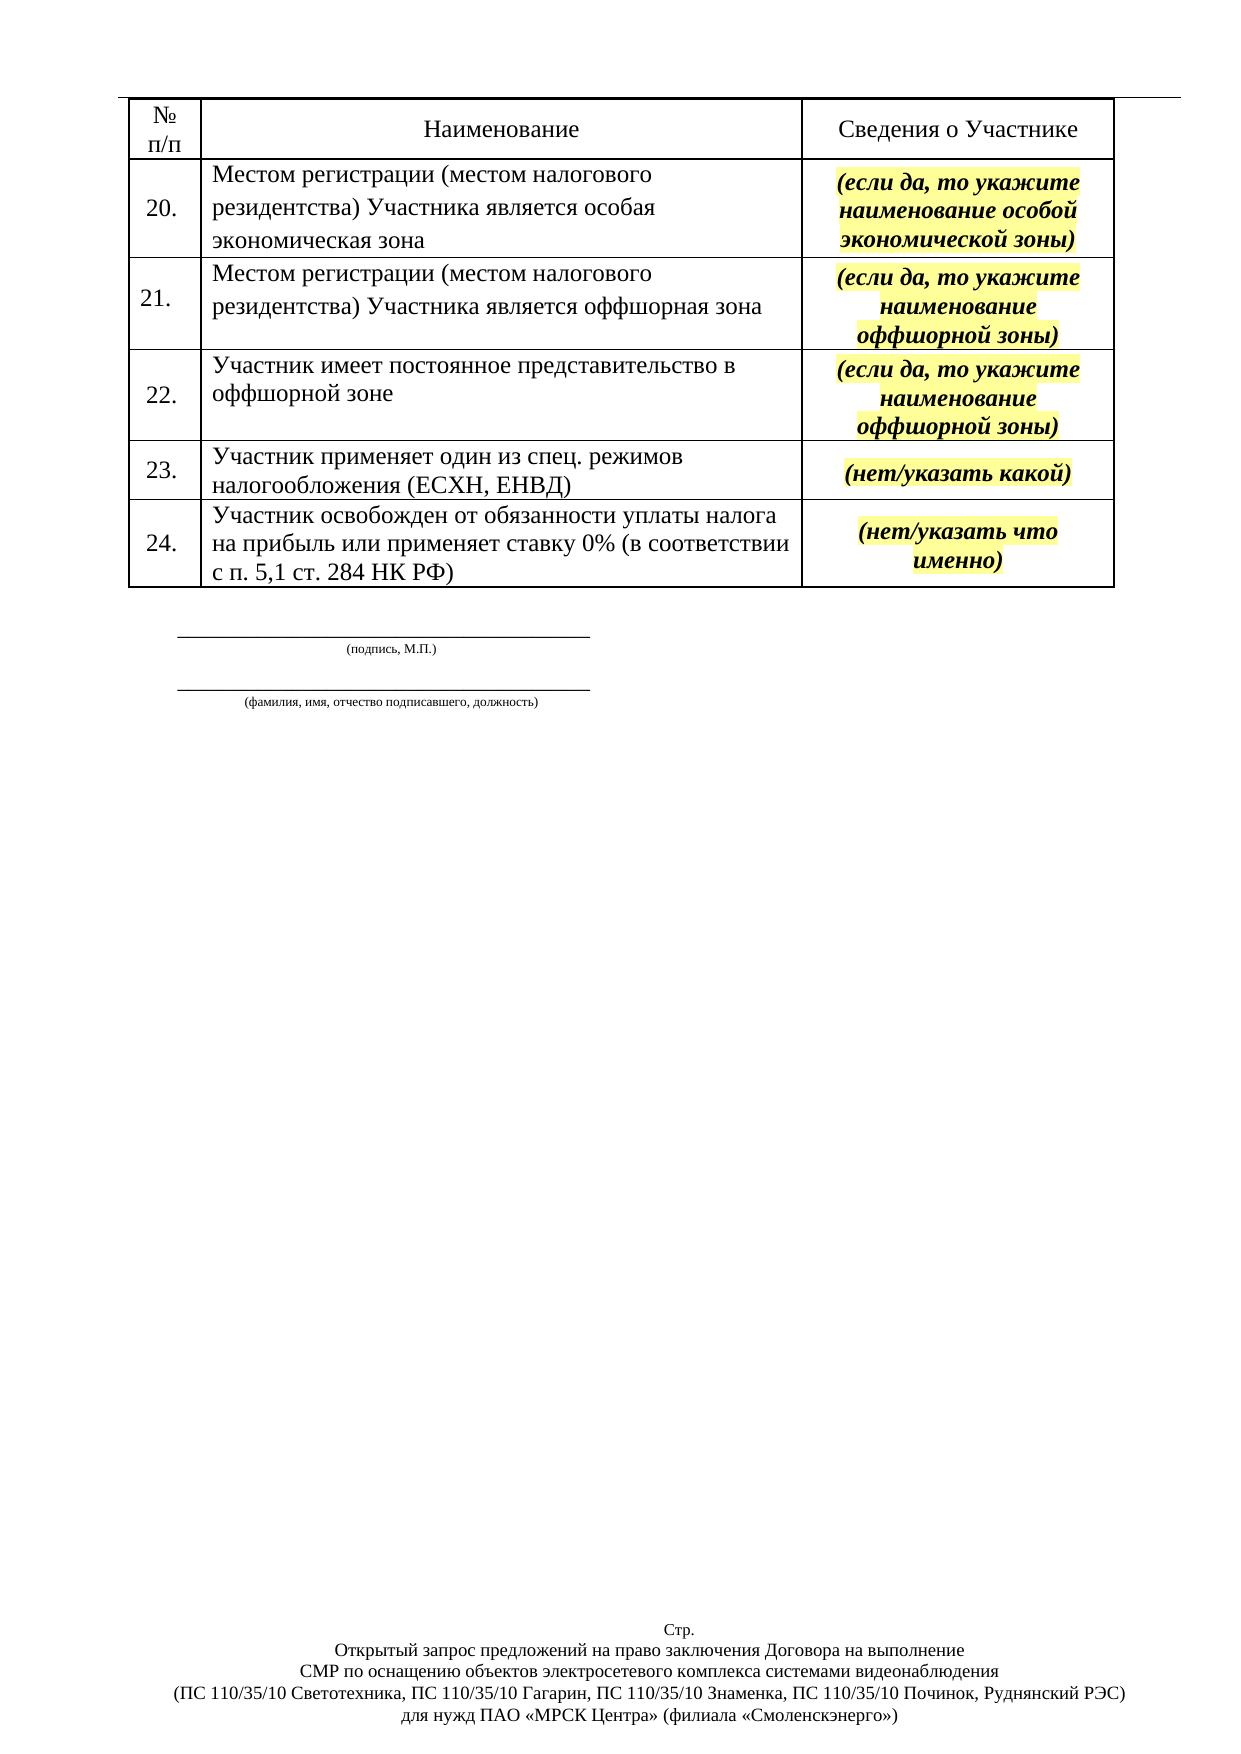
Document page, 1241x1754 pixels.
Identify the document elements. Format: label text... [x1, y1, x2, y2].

table_cell Местом регистрации (местом налогового резидентства) Участника является оффшорная зона [202, 258, 801, 349]
table_cell Участник освобожден от обязанности уплаты налога на прибыль или применяет ставку 0% (в соответствии с п. 5,1 ст. 284 НК РФ) [202, 500, 801, 586]
text ____________________________________ [118, 667, 605, 693]
table_cell [130, 441, 200, 499]
table_cell [130, 350, 200, 440]
table_header № п/п [130, 100, 200, 158]
table_cell Местом регистрации (местом налогового резидентства) Участника является особая экономическая зона [202, 160, 801, 257]
table_cell (если да, то укажите наименование оффшорной зоны) [803, 258, 1113, 349]
table_cell (если да, то укажите наименование оффшорной зоны) [803, 350, 1113, 440]
table_cell Участник применяет один из спец. режимов налогообложения (ЕСХН, ЕНВД) [202, 441, 801, 499]
text (подпись, М.П.) [118, 641, 605, 667]
table_cell [130, 258, 200, 349]
table_cell (если да, то укажите наименование особой экономической зоны) [803, 160, 1113, 257]
table_cell [130, 500, 200, 586]
table_cell Участник имеет постоянное представительство в оффшорной зоне [202, 350, 801, 440]
table_header Наименование [202, 100, 801, 158]
table_cell (нет/указать какой) [803, 441, 1113, 499]
table_cell [130, 160, 200, 257]
table_cell (нет/указать что именно) [803, 500, 1113, 586]
text ____________________________________ [118, 614, 605, 641]
table_header Сведения о Участнике [803, 100, 1113, 158]
text (фамилия, имя, отчество подписавшего, должность) [118, 693, 605, 720]
